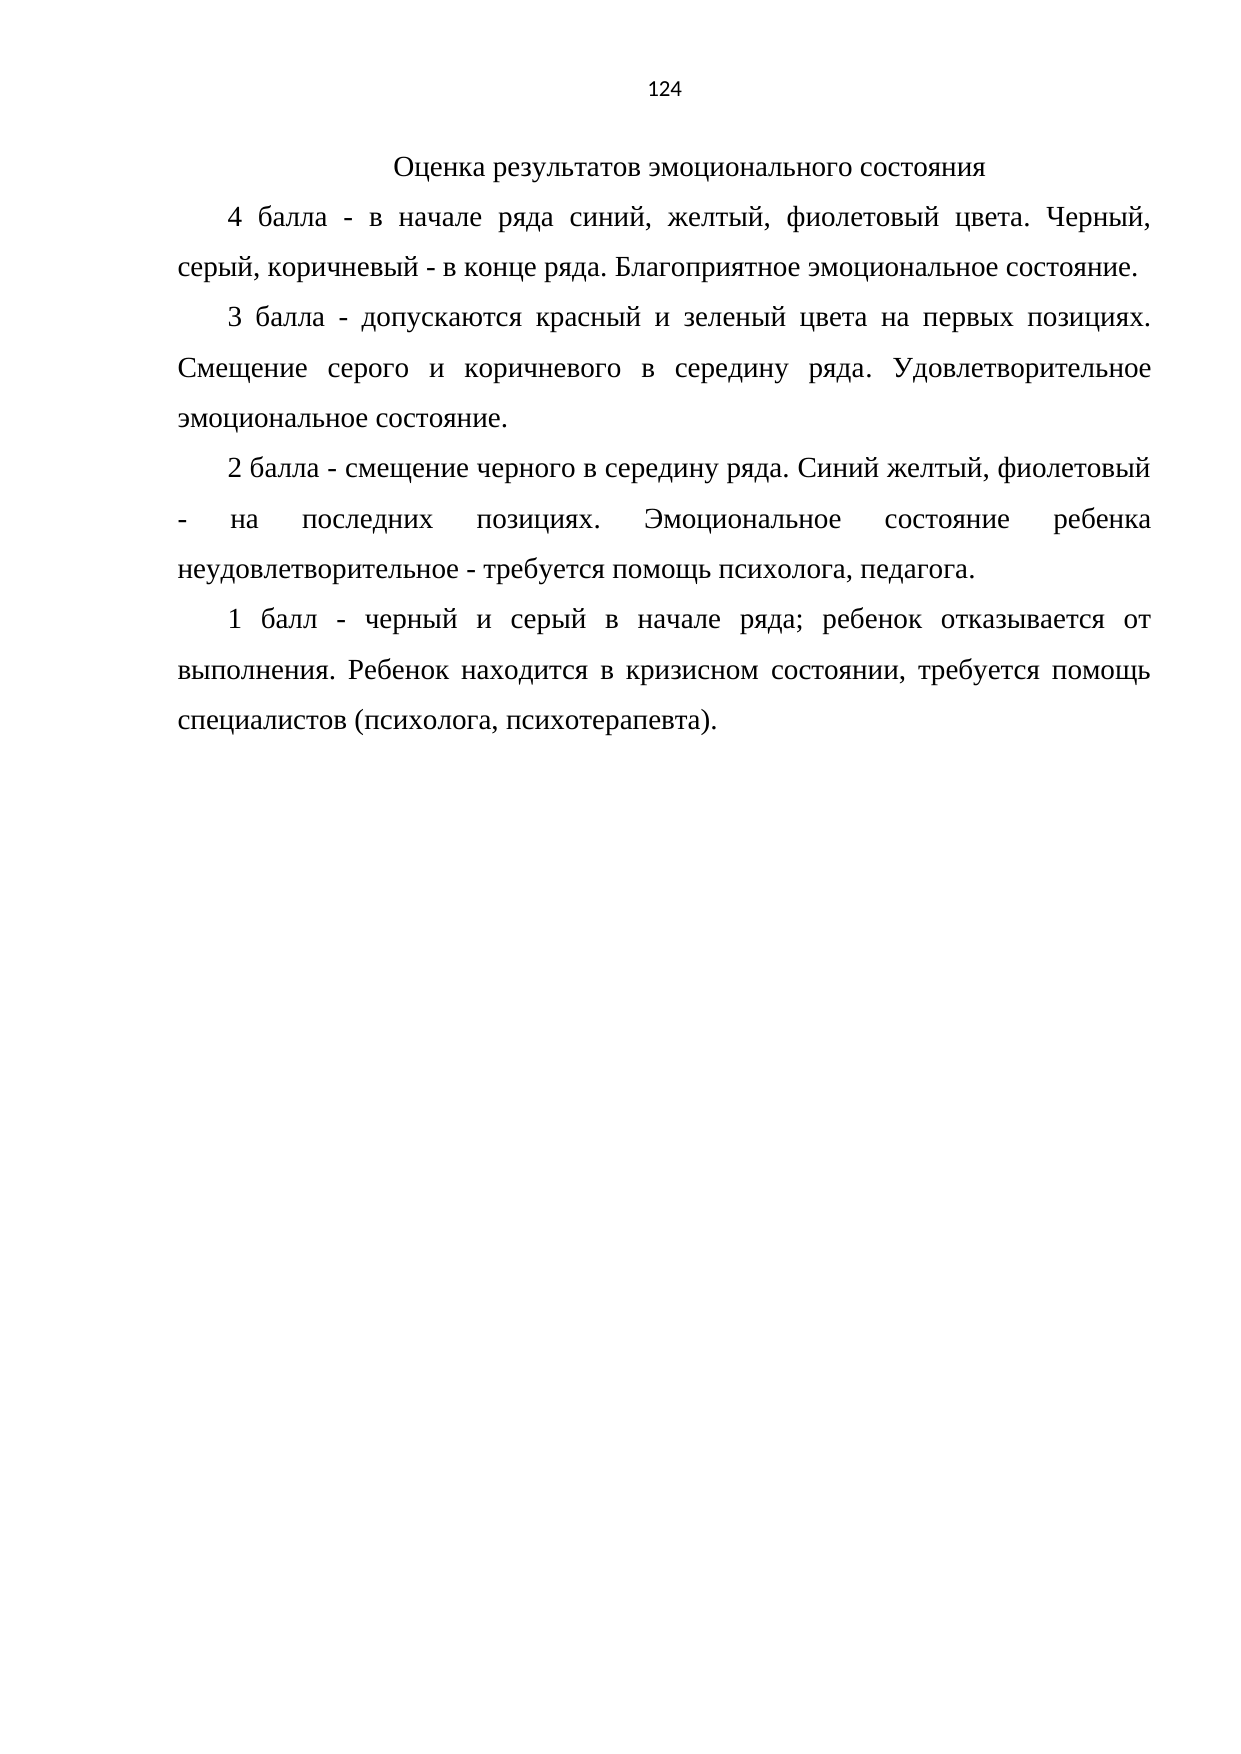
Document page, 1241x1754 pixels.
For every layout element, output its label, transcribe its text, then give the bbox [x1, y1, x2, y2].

text 2 балла - смещение черного в середину ряда. Синий желтый, фиолетовый - на последних позициях. Эмоциональное состояние ребенка неудовлетворительное - требуется помощь психолога, педагога. [177, 451, 1152, 585]
text 4 балла - в начале ряда синий, желтый, фиолетовый цвета. Черный, серый, коричневый - в конце ряда. Благоприятное эмоциональное состояние. [177, 199, 1152, 283]
text Оценка результатов эмоционального состояния [177, 149, 1152, 182]
text 3 балла - допускаются красный и зеленый цвета на первых позициях. Смещение серого и коричневого в середину ряда. Удовлетворительное эмоциональное состояние. [177, 299, 1152, 434]
text 1 балл - черный и серый в начале ряда; ребенок отказывается от выполнения. Ребенок находится в кризисном состоянии, требуется помощь специалистов (психолога, психотерапевта). [177, 601, 1152, 736]
